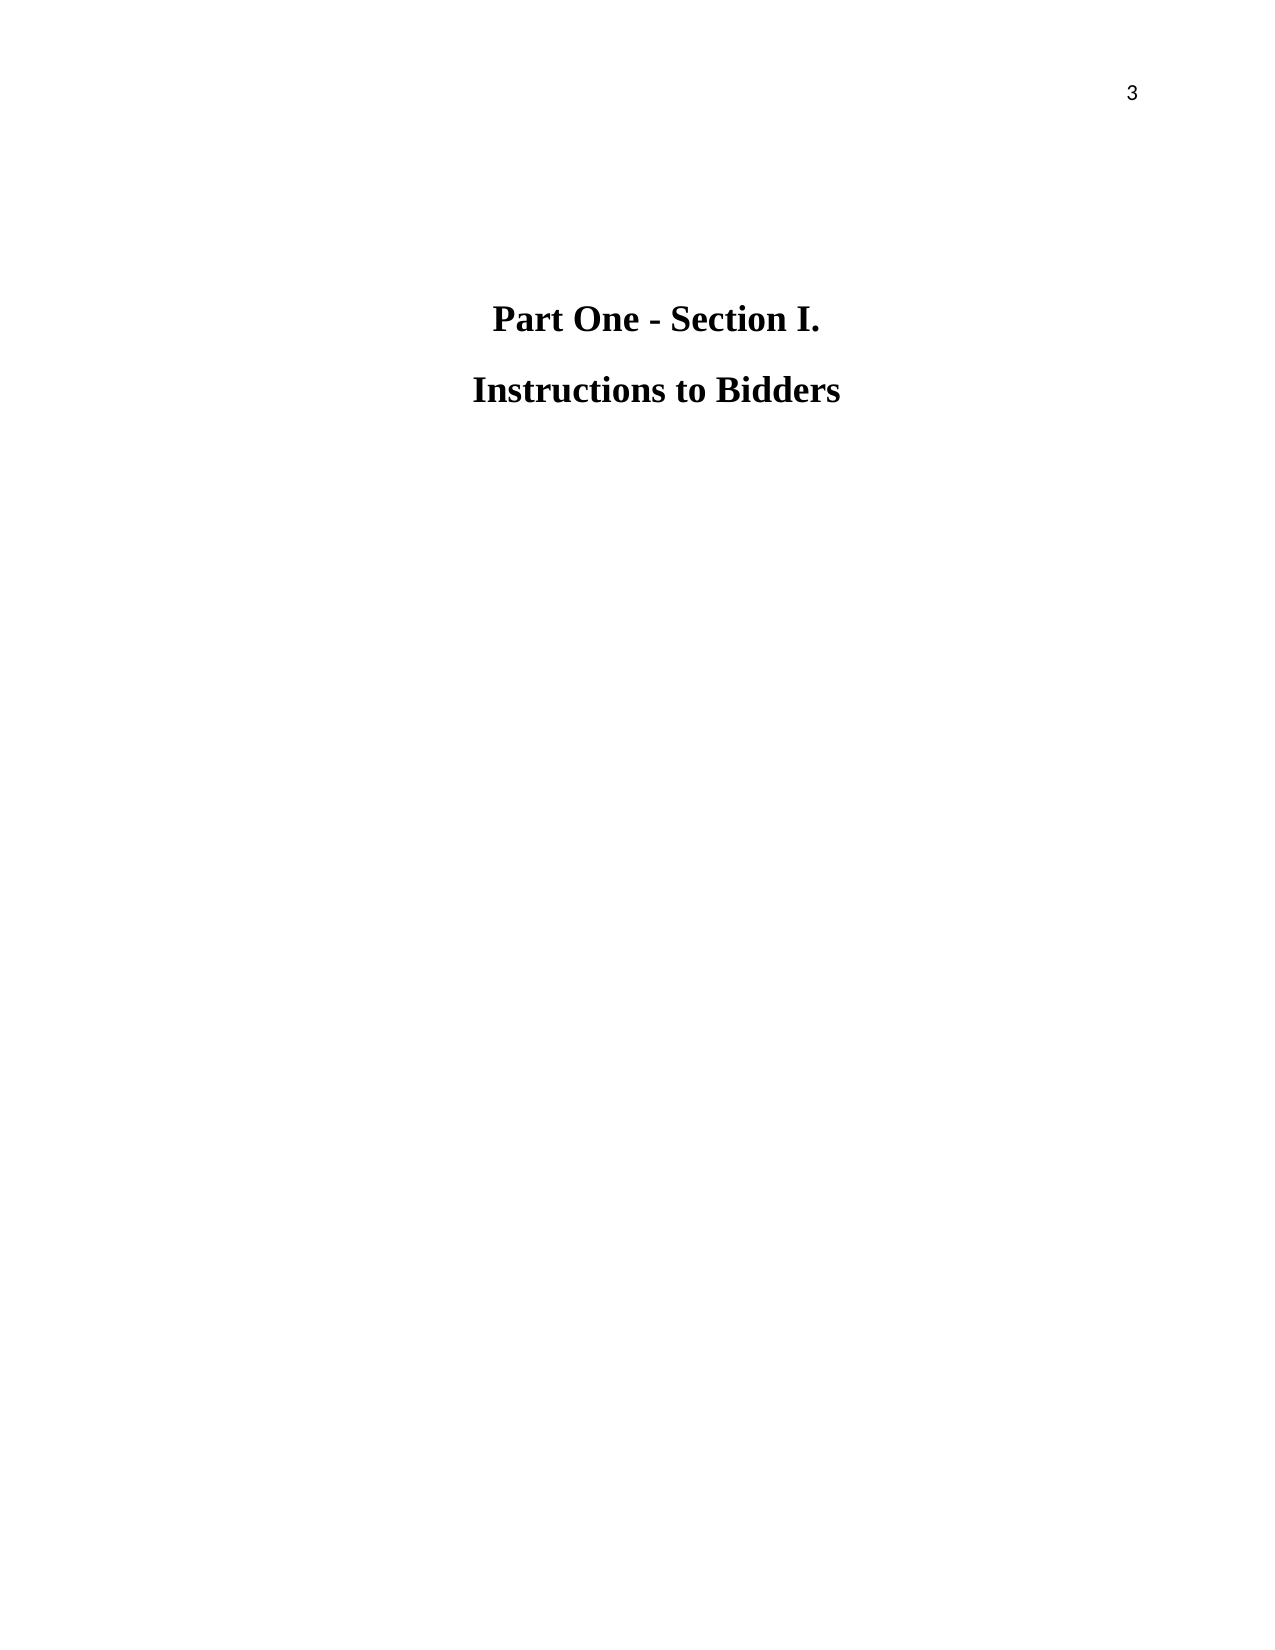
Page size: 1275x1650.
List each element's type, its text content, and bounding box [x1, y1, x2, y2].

text Part One - Section I. Instructions to Bidders [472, 297, 847, 411]
